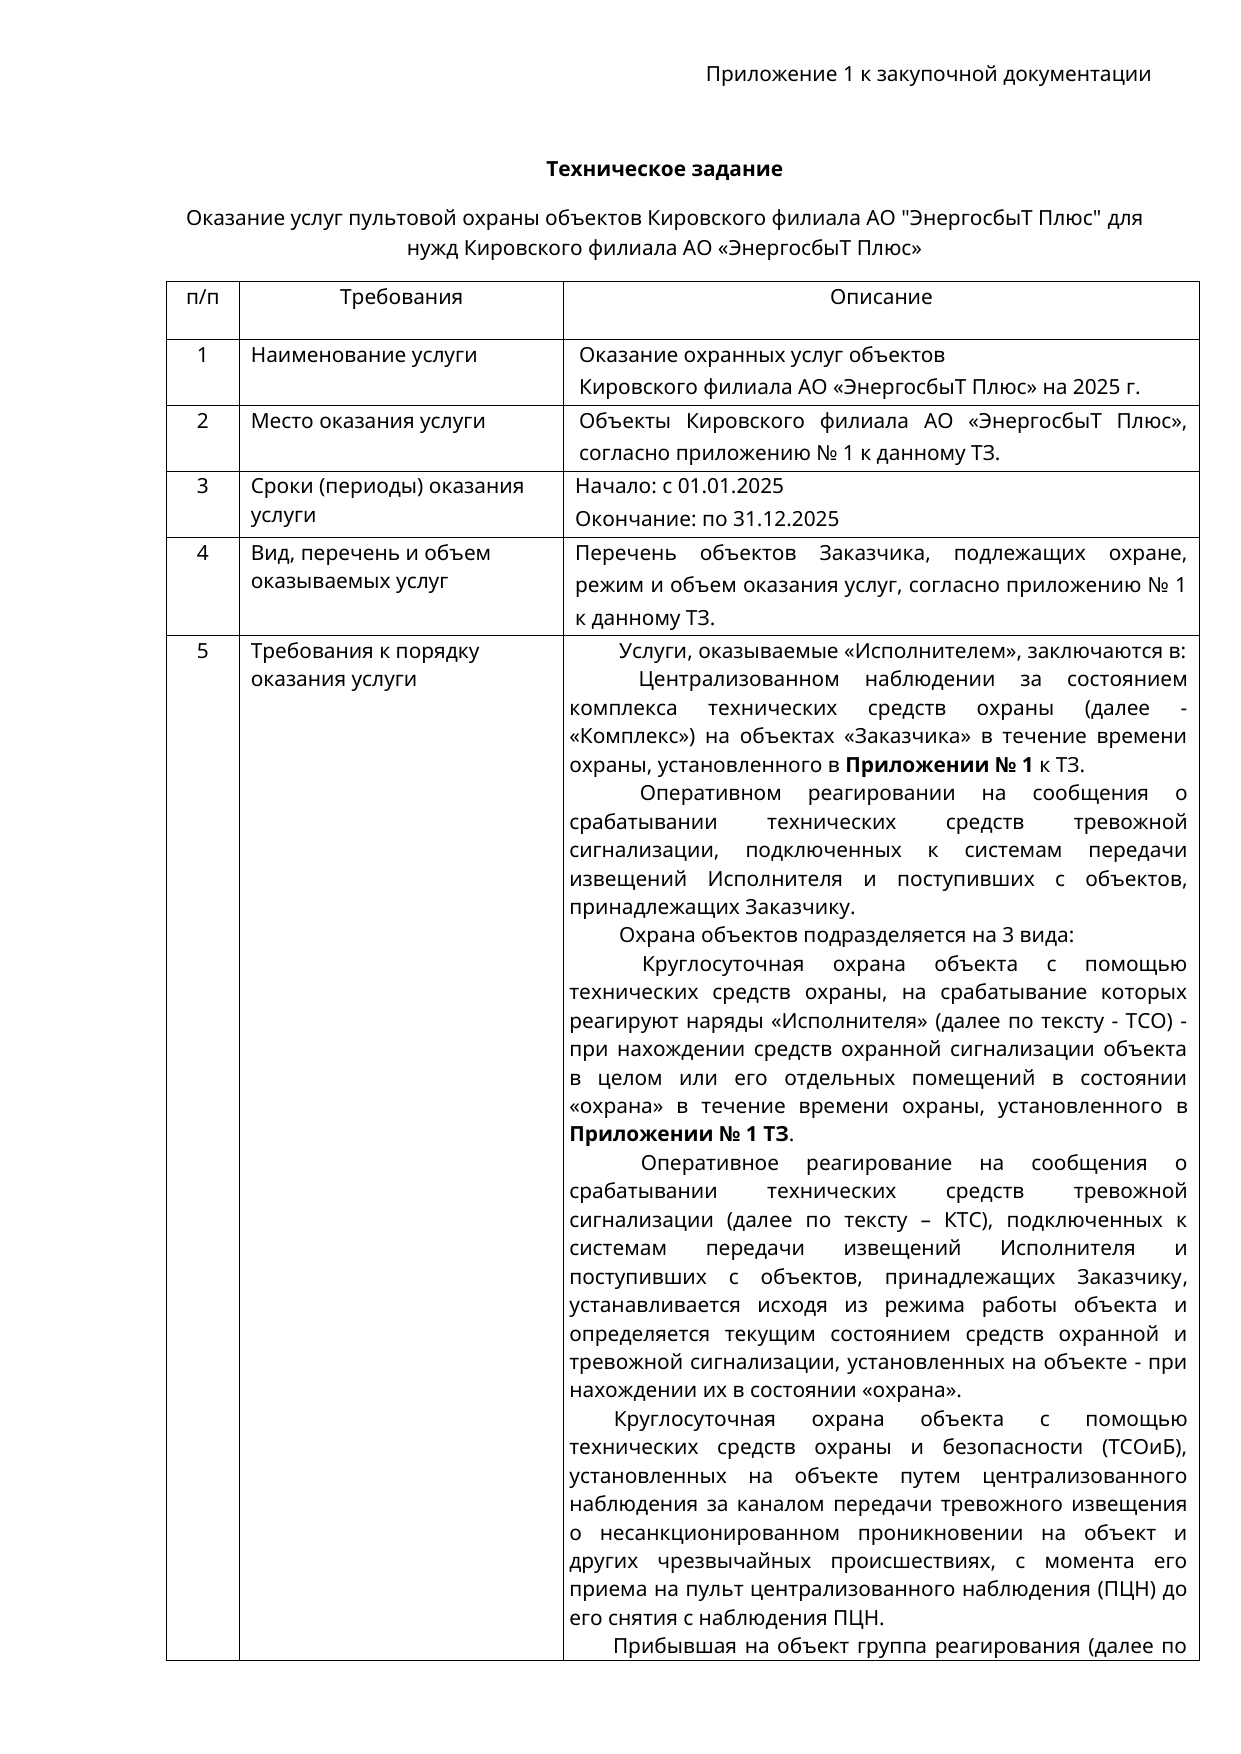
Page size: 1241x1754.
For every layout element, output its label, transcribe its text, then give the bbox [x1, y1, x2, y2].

table_cell 1 [167, 340, 239, 405]
text Оказание услуг пультовой охраны объектов Кировского филиала АО "ЭнергосбыТ Плюс" для нужд Кировского филиала АО «ЭнергосбыТ Плюс» [177, 203, 1152, 262]
table_header п/п [167, 282, 239, 339]
table_cell 5 [167, 636, 239, 1660]
table_cell Вид, перечень и объем оказываемых услуг [240, 538, 563, 635]
table_cell Перечень объектов Заказчика, подлежащих охране, режим и объем оказания услуг, согласно приложению № 1 к данному ТЗ. [564, 538, 1199, 635]
table_cell Объекты Кировского филиала АО «ЭнергосбыТ Плюс», согласно приложению № 1 к данному ТЗ. [564, 406, 1199, 471]
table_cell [564, 636, 1199, 1660]
table_cell 3 [167, 472, 239, 537]
table_cell Оказание охранных услуг объектов Кировского филиала АО «ЭнергосбыТ Плюс» на 2025 г. [564, 340, 1199, 405]
table_cell Наименование услуги [240, 340, 563, 405]
table_cell Сроки (периоды) оказания услуги [240, 472, 563, 537]
table_cell 4 [167, 538, 239, 635]
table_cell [240, 636, 563, 1660]
table_header Требования [240, 282, 563, 339]
text Приложение 1 к закупочной документации [177, 59, 1152, 87]
table_header Описание [564, 282, 1199, 339]
table_cell Место оказания услуги [240, 406, 563, 471]
table_cell Начало: с 01.01.2025 Окончание: по 31.12.2025 [564, 472, 1199, 537]
table_cell 2 [167, 406, 239, 471]
text Техническое задание [177, 154, 1152, 182]
